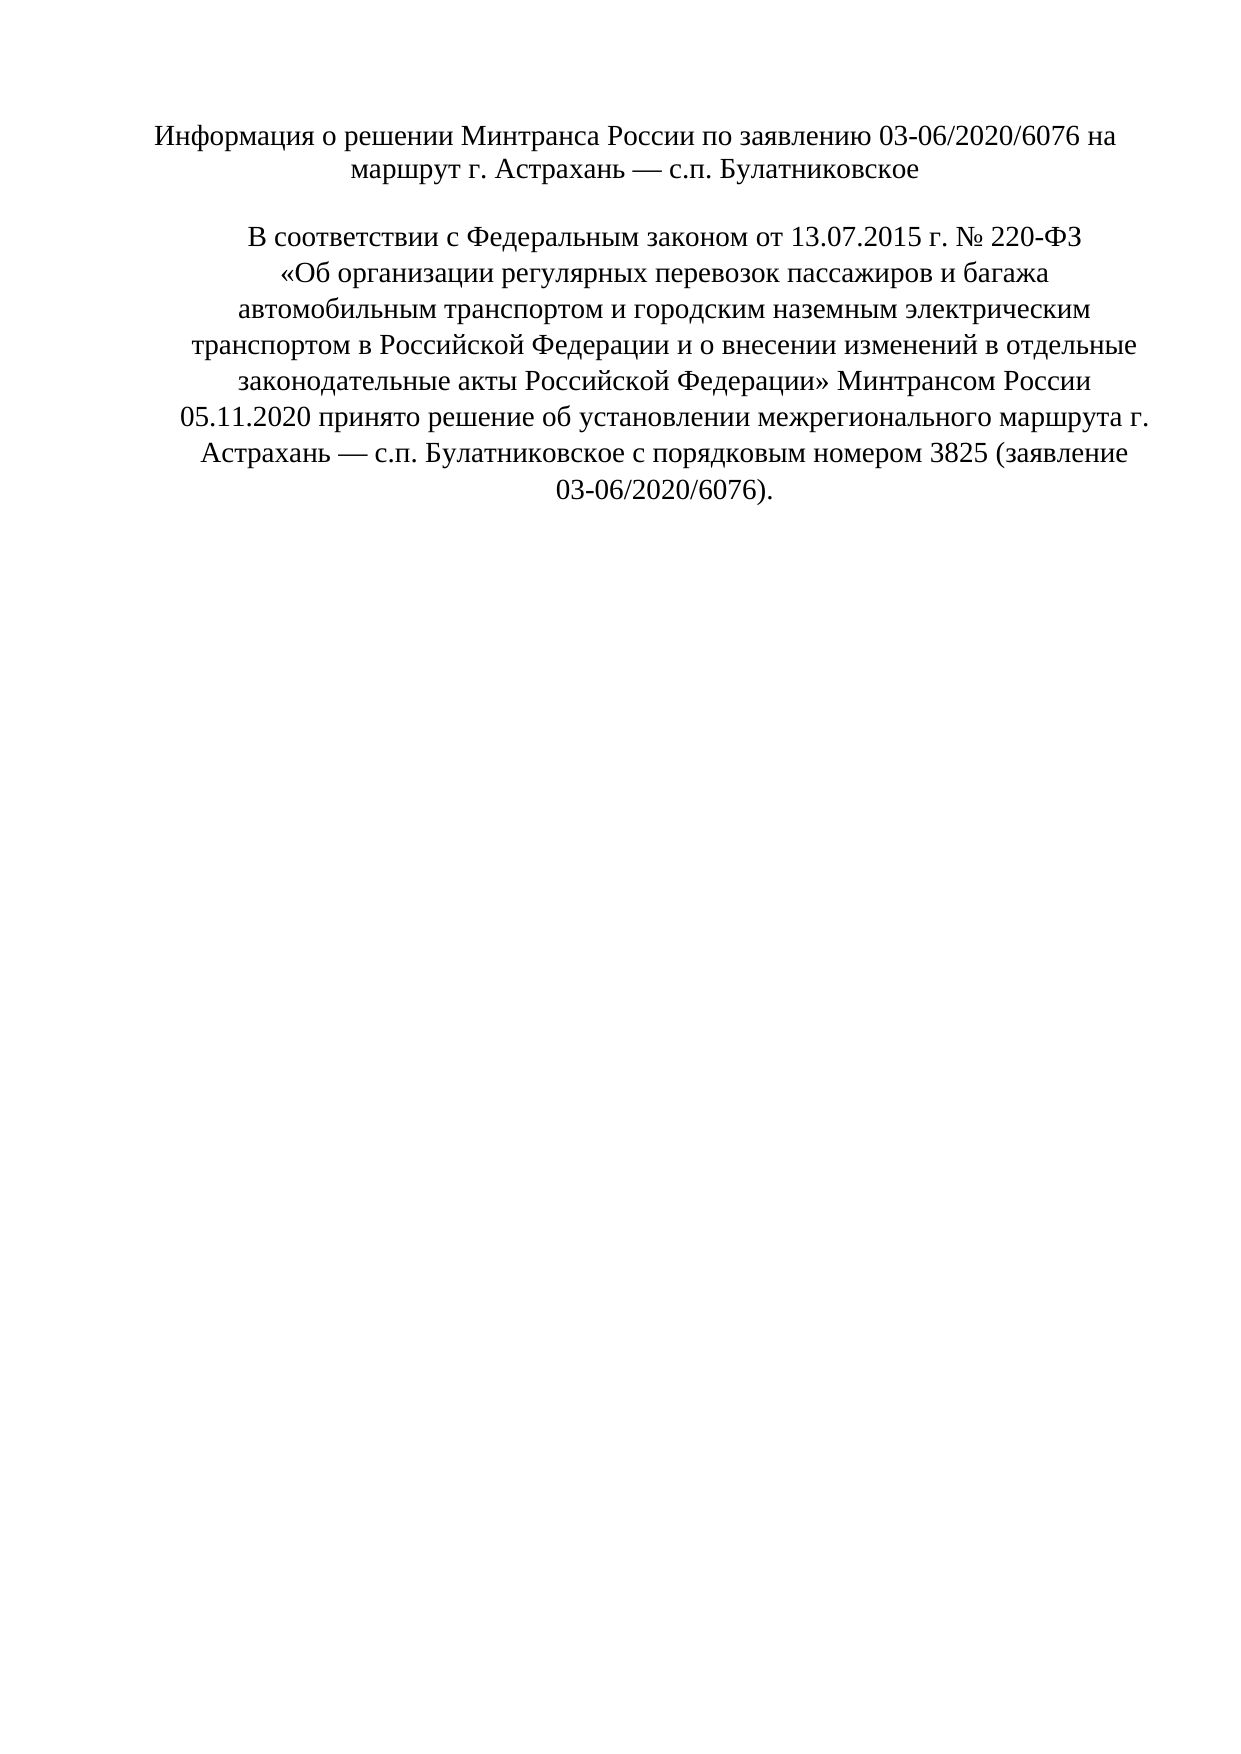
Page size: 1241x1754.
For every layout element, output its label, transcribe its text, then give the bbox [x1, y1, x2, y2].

text В соответствии с Федеральным законом от 13.07.2015 г. № 220-ФЗ «Об организации регулярных перевозок пассажиров и багажа автомобильным транспортом и городским наземным электрическим транспортом в Российской Федерации и о внесении изменений в отдельные законодательные акты Российской Федерации» Минтрансом России 05.11.2020 принято решение об установлении межрегионального маршрута г. Астрахань — с.п. Булатниковское с порядковым номером 3825 (заявление 03-06/2020/6076). [177, 219, 1152, 505]
text Информация о решении Минтранса России по заявлению 03-06/2020/6076 на маршрут г. Астрахань — с.п. Булатниковское [118, 118, 1152, 185]
